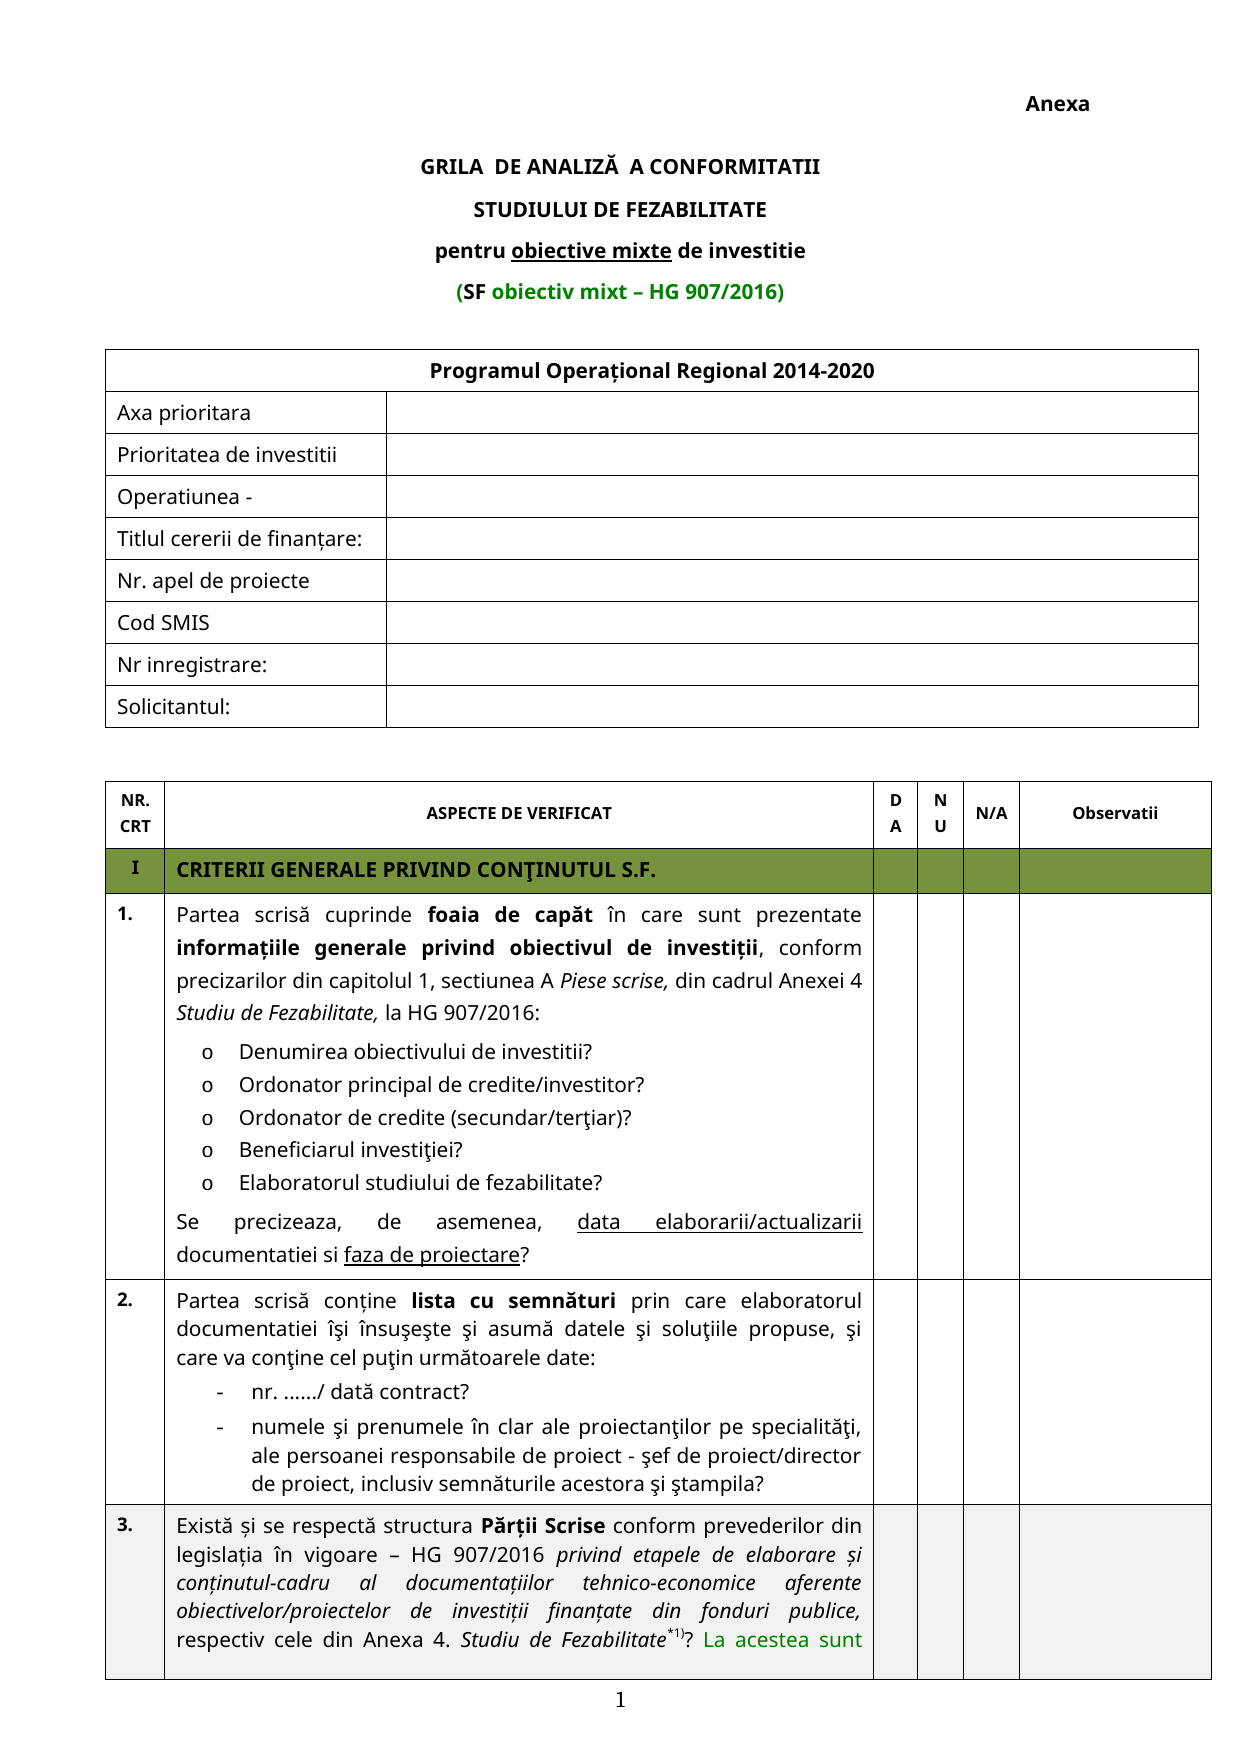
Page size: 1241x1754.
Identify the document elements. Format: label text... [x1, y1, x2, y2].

table_cell Operatiunea - [106, 476, 386, 517]
table_cell [918, 894, 963, 1279]
table_cell [964, 1280, 1019, 1504]
text STUDIULUI DE FEZABILITATE [150, 195, 1090, 224]
table_cell Nr. apel de proiecte [106, 560, 386, 601]
table_cell [387, 434, 1198, 475]
table_cell [106, 894, 164, 1279]
table_cell [387, 476, 1198, 517]
table_header DA [874, 782, 917, 847]
table_cell [106, 1505, 164, 1679]
table_header Observatii [1020, 782, 1211, 847]
table_cell [874, 1280, 917, 1504]
table_cell Solicitantul: [106, 686, 386, 727]
table_cell Titlul cererii de finanţare: [106, 518, 386, 559]
table_cell [964, 849, 1019, 893]
table_cell [918, 1505, 963, 1679]
table_cell [387, 644, 1198, 685]
table_cell [387, 686, 1198, 727]
table_cell [964, 894, 1019, 1279]
table_cell [1020, 849, 1211, 893]
text pentru obiective mixte de investitie [150, 236, 1090, 264]
table_cell CRITERII GENERALE PRIVIND CONŢINUTUL S.F. [165, 849, 873, 893]
table_cell Partea scrisă conține lista cu semnături prin care elaboratorul documentatiei îşi însuşeşte şi asumă datele şi soluţiile propuse, şi care va conţine cel puţin următoarele date: nr. ....../ dată contract? numele şi prenumele în clar ale proiectanţilor pe specialităţi, ale persoanei responsabile de proiect - şef de proiect/director de proiect, inclusiv semnăturile acestora şi ştampila? [165, 1280, 873, 1504]
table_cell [165, 1505, 873, 1679]
table_header NU [918, 782, 963, 847]
text GRILA DE ANALIZĂ A CONFORMITATII [150, 152, 1090, 180]
table_cell [918, 849, 963, 893]
table_cell Nr inregistrare: [106, 644, 386, 685]
table_cell [387, 392, 1198, 433]
table_cell [874, 894, 917, 1279]
table_cell [387, 560, 1198, 601]
text (SF obiectiv mixt – HG 907/2016) [150, 277, 1090, 306]
table_cell [1020, 894, 1211, 1279]
table_header NR. CRT [106, 782, 164, 847]
table_cell [387, 602, 1198, 643]
table_cell [964, 1505, 1019, 1679]
table_header ASPECTE DE VERIFICAT [165, 782, 873, 847]
text Anexa [150, 89, 1090, 117]
table_cell I [106, 849, 164, 893]
table_cell Cod SMIS [106, 602, 386, 643]
table_cell [874, 1505, 917, 1679]
table_header N/A [964, 782, 1019, 847]
table_header Programul Operaţional Regional 2014-2020 [106, 350, 1198, 391]
table_cell [1020, 1280, 1211, 1504]
table_cell [106, 1280, 164, 1504]
table_cell [387, 518, 1198, 559]
table_cell [918, 1280, 963, 1504]
table_cell [1020, 1505, 1211, 1679]
table_cell Partea scrisă cuprinde foaia de capăt în care sunt prezentate informaţiile generale privind obiectivul de investiţii, conform precizarilor din capitolul 1, sectiunea A Piese scrise, din cadrul Anexei 4 Studiu de Fezabilitate, la HG 907/2016: Denumirea obiectivului de investitii? Ordonator principal de credite/investitor? Ordonator de credite (secundar/terţiar)? Beneficiarul investiţiei? Elaboratorul studiului de fezabilitate? Se precizeaza, de asemenea, data elaborarii/actualizarii documentatiei si faza de proiectare? [165, 894, 873, 1279]
table_cell [874, 849, 917, 893]
table_cell Prioritatea de investitii [106, 434, 386, 475]
table_cell Axa prioritara [106, 392, 386, 433]
